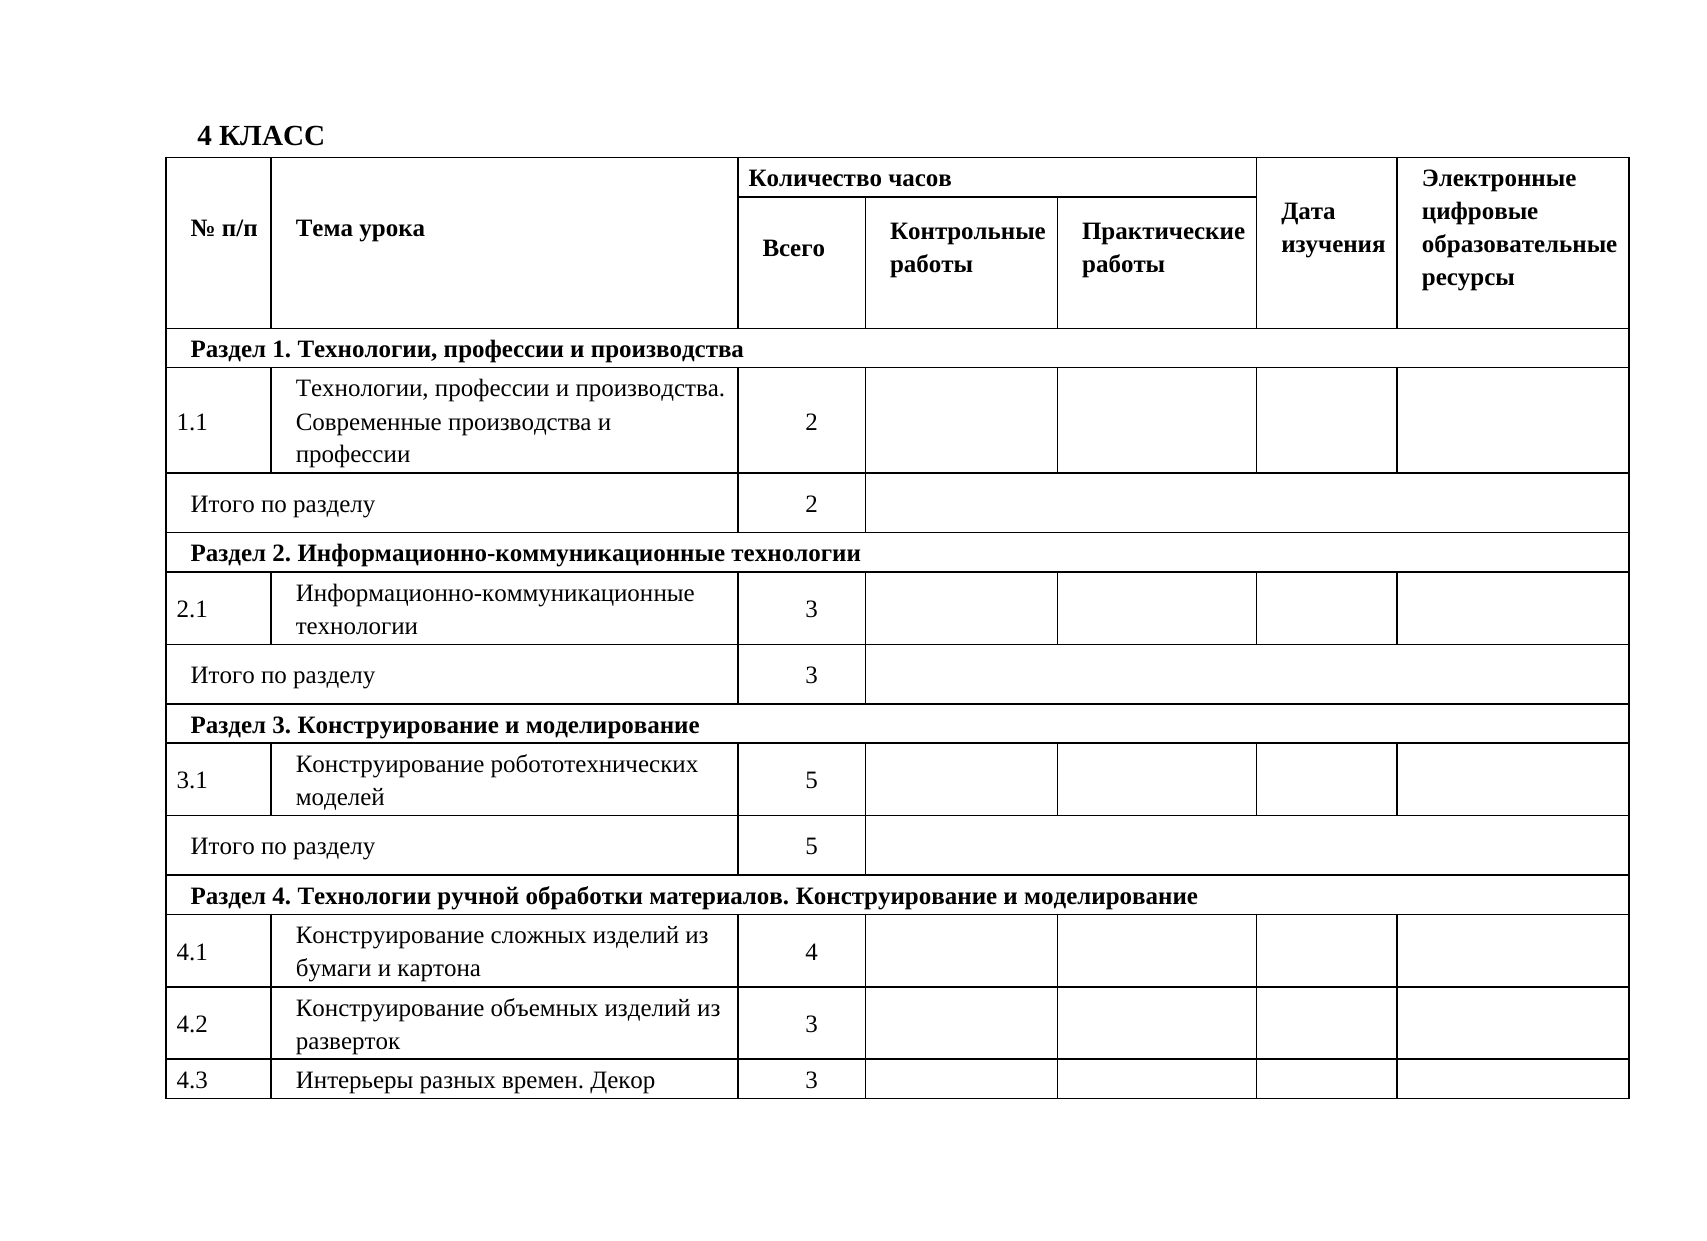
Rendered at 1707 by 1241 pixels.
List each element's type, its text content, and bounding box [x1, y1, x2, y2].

table_cell [1058, 988, 1256, 1058]
table_cell Итого по разделу [167, 816, 737, 874]
table_cell [866, 573, 1057, 643]
table_header Дата изучения [1257, 158, 1396, 327]
table_header Тема урока [272, 158, 737, 327]
table_cell Контрольные работы [866, 198, 1057, 327]
table_cell Всего [739, 198, 865, 327]
table_header № п/п [167, 158, 270, 327]
table_cell [1058, 368, 1256, 472]
table_cell 4 [739, 915, 865, 986]
table_cell 3 [739, 988, 865, 1058]
table_cell Итого по разделу [167, 645, 737, 703]
table_cell [866, 915, 1057, 986]
table_cell [1257, 988, 1396, 1058]
table_cell [1257, 1060, 1396, 1098]
table_cell Практические работы [1058, 198, 1256, 327]
table_cell [1398, 1060, 1628, 1098]
table_cell [866, 988, 1057, 1058]
table_cell Раздел 2. Информационно-коммуникационные технологии [167, 533, 1628, 571]
table_cell [1257, 915, 1396, 986]
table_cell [272, 1060, 737, 1098]
table_cell 2.1 [167, 573, 270, 643]
table_cell Конструирование робототехнических моделей [272, 744, 737, 815]
table_cell [1058, 915, 1256, 986]
table_cell Конструирование объемных изделий из разверток [272, 988, 737, 1058]
text 4 КЛАСС [190, 118, 1618, 152]
table_cell 4.1 [167, 915, 270, 986]
table_cell Конструирование сложных изделий из бумаги и картона [272, 915, 737, 986]
table_header Количество часов [739, 158, 1256, 196]
table_cell [1398, 744, 1628, 815]
table_cell Раздел 4. Технологии ручной обработки материалов. Конструирование и моделирование [167, 876, 1628, 913]
table_cell [1058, 1060, 1256, 1098]
table_cell 3 [739, 645, 865, 703]
table_cell 4.3 [167, 1060, 270, 1098]
table_cell [866, 744, 1057, 815]
table_cell Раздел 3. Конструирование и моделирование [167, 705, 1628, 742]
table_cell Итого по разделу [167, 474, 737, 532]
table_cell [1058, 744, 1256, 815]
table_cell [866, 474, 1628, 532]
table_cell 3.1 [167, 744, 270, 815]
table_cell [1257, 368, 1396, 472]
table_cell [866, 645, 1628, 703]
table_cell [1398, 573, 1628, 643]
table_cell [866, 1060, 1057, 1098]
table_cell 3 [739, 573, 865, 643]
table_cell [1398, 988, 1628, 1058]
table_cell [1257, 573, 1396, 643]
table_cell 2 [739, 474, 865, 532]
table_cell 5 [739, 744, 865, 815]
table_cell 4.2 [167, 988, 270, 1058]
table_cell Раздел 1. Технологии, профессии и производства [167, 329, 1628, 367]
table_cell 3 [739, 1060, 865, 1098]
table_cell [866, 816, 1628, 874]
table_cell Информационно-коммуникационные технологии [272, 573, 737, 643]
table_cell 2 [739, 368, 865, 472]
table_cell [1398, 368, 1628, 472]
table_cell [1058, 573, 1256, 643]
table_cell 1.1 [167, 368, 270, 472]
table_cell [1257, 744, 1396, 815]
table_cell Технологии, профессии и производства. Современные производства и профессии [272, 368, 737, 472]
table_cell 5 [739, 816, 865, 874]
table_cell [1398, 915, 1628, 986]
table_header Электронные цифровые образовательные ресурсы [1398, 158, 1628, 327]
table_cell [866, 368, 1057, 472]
